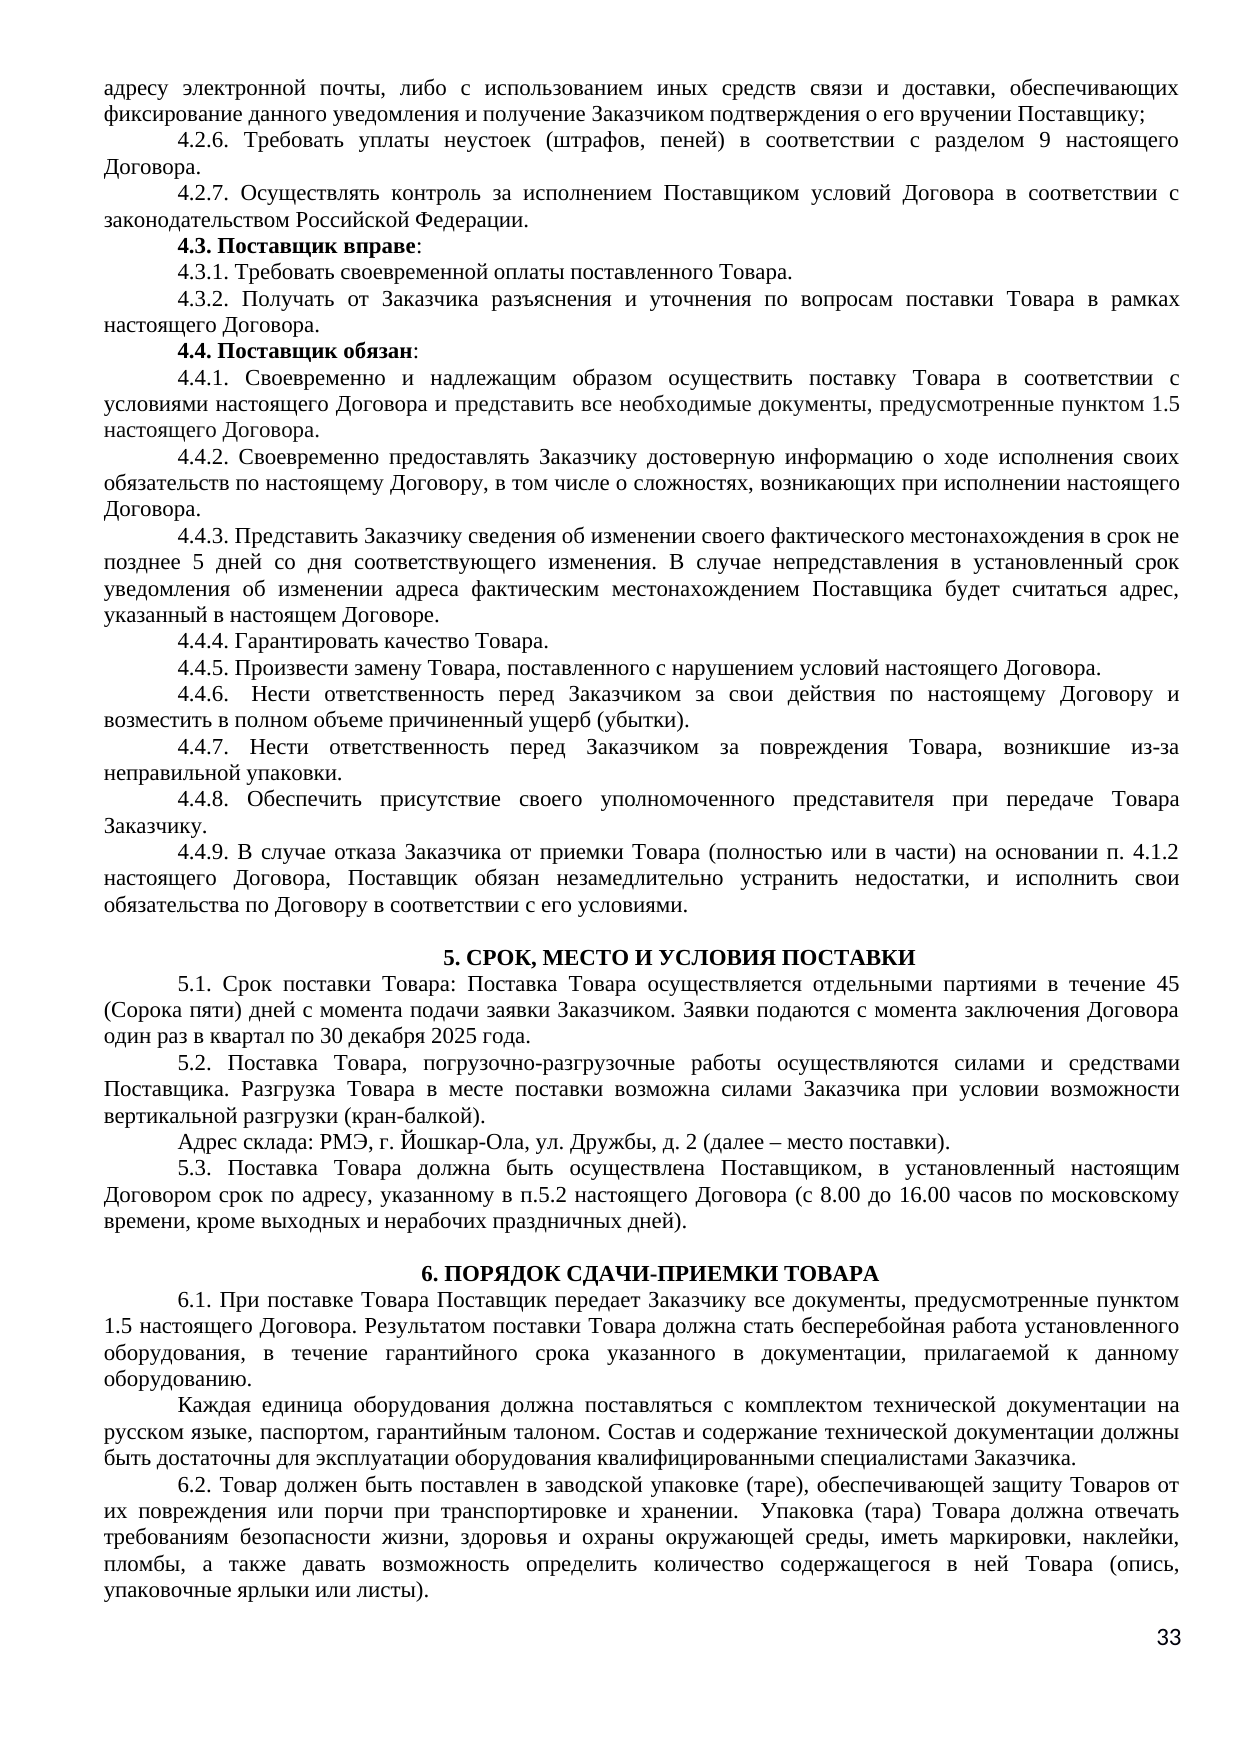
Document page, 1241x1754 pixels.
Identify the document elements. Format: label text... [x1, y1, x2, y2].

text 4.4.8. Обеспечить присутствие своего уполномоченного представителя при передаче Товара Заказчику. [103, 785, 1181, 838]
text 4.3. Поставщик вправе: [103, 232, 1181, 258]
text 6.1. При поставке Товара Поставщик передает Заказчику все документы, предусмотренные пунктом 1.5 настоящего Договора. Результатом поставки Товара должна стать бесперебойная работа установленного оборудования, в течение гарантийного срока указанного в документации, прилагаемой к данному оборудованию. [103, 1286, 1181, 1392]
text 4.3.1. Требовать своевременной оплаты поставленного Товара. [103, 258, 1181, 285]
text Адрес склада: РМЭ, г. Йошкар-Ола, ул. Дружбы, д. 2 (далее – место поставки). [103, 1128, 1181, 1154]
text 5.2. Поставка Товара, погрузочно-разгрузочные работы осуществляются силами и средствами Поставщика. Разгрузка Товара в месте поставки возможна силами Заказчика при условии возможности вертикальной разгрузки (кран-балкой). [103, 1049, 1181, 1128]
text 6. ПОРЯДОК СДАЧИ-ПРИЕМКИ ТОВАРА [103, 1260, 1181, 1286]
text Каждая единица оборудования должна поставляться с комплектом технической документации на русском языке, паспортом, гарантийным талоном. Состав и содержание технической документации должны быть достаточны для эксплуатации оборудования квалифицированными специалистами Заказчика. [103, 1392, 1181, 1471]
text 4.4.7. Нести ответственность перед Заказчиком за повреждения Товара, возникшие из-за неправильной упаковки. [103, 733, 1181, 785]
text 5. СРОК, МЕСТО И УСЛОВИЯ ПОСТАВКИ [103, 943, 1181, 970]
text 4.4.9. В случае отказа Заказчика от приемки Товара (полностью или в части) на основании п. 4.1.2 настоящего Договора, Поставщик обязан незамедлительно устранить недостатки, и исполнить свои обязательства по Договору в соответствии с его условиями. [103, 838, 1181, 917]
text 4.4.3. Представить Заказчику сведения об изменении своего фактического местонахождения в срок не позднее 5 дней со дня соответствующего изменения. В случае непредставления в установленный срок уведомления об изменении адреса фактическим местонахождением Поставщика будет считаться адрес, указанный в настоящем Договоре. [103, 522, 1181, 627]
text 4.4.5. Произвести замену Товара, поставленного с нарушением условий настоящего Договора. [103, 654, 1181, 680]
text 5.1. Срок поставки Товара: Поставка Товара осуществляется отдельными партиями в течение 45 (Сорока пяти) дней с момента подачи заявки Заказчиком. Заявки подаются с момента заключения Договора один раз в квартал по 30 декабря 2025 года. [103, 970, 1181, 1049]
text 4.4.1. Своевременно и надлежащим образом осуществить поставку Товара в соответствии с условиями настоящего Договора и представить все необходимые документы, предусмотренные пунктом 1.5 настоящего Договора. [103, 364, 1181, 443]
text 5.3. Поставка Товара должна быть осуществлена Поставщиком, в установленный настоящим Договором срок по адресу, указанному в п.5.2 настоящего Договора (с 8.00 до 16.00 часов по московскому времени, кроме выходных и нерабочих праздничных дней). [103, 1154, 1181, 1233]
text 4.4.2. Своевременно предоставлять Заказчику достоверную информацию о ходе исполнения своих обязательств по настоящему Договору, в том числе о сложностях, возникающих при исполнении настоящего Договора. [103, 443, 1181, 522]
text 4.4. Поставщик обязан: [103, 337, 1181, 364]
text 6.2. Товар должен быть поставлен в заводской упаковке (таре), обеспечивающей защиту Товаров от их повреждения или порчи при транспортировке и хранении. Упаковка (тара) Товара должна отвечать требованиям безопасности жизни, здоровья и охраны окружающей среды, иметь маркировки, наклейки, пломбы, а также давать возможность определить количество содержащегося в ней Товара (опись, упаковочные ярлыки или листы). [103, 1471, 1181, 1602]
text 4.2.7. Осуществлять контроль за исполнением Поставщиком условий Договора в соответствии с законодательством Российской Федерации. [103, 179, 1181, 232]
text 4.4.6. Нести ответственность перед Заказчиком за свои действия по настоящему Договору и возместить в полном объеме причиненный ущерб (убытки). [103, 680, 1181, 733]
text 4.4.4. Гарантировать качество Товара. [103, 627, 1181, 654]
text 4.2.6. Требовать уплаты неустоек (штрафов, пеней) в соответствии с разделом 9 настоящего Договора. [103, 127, 1181, 179]
text 4.3.2. Получать от Заказчика разъяснения и уточнения по вопросам поставки Товара в рамках настоящего Договора. [103, 285, 1181, 337]
